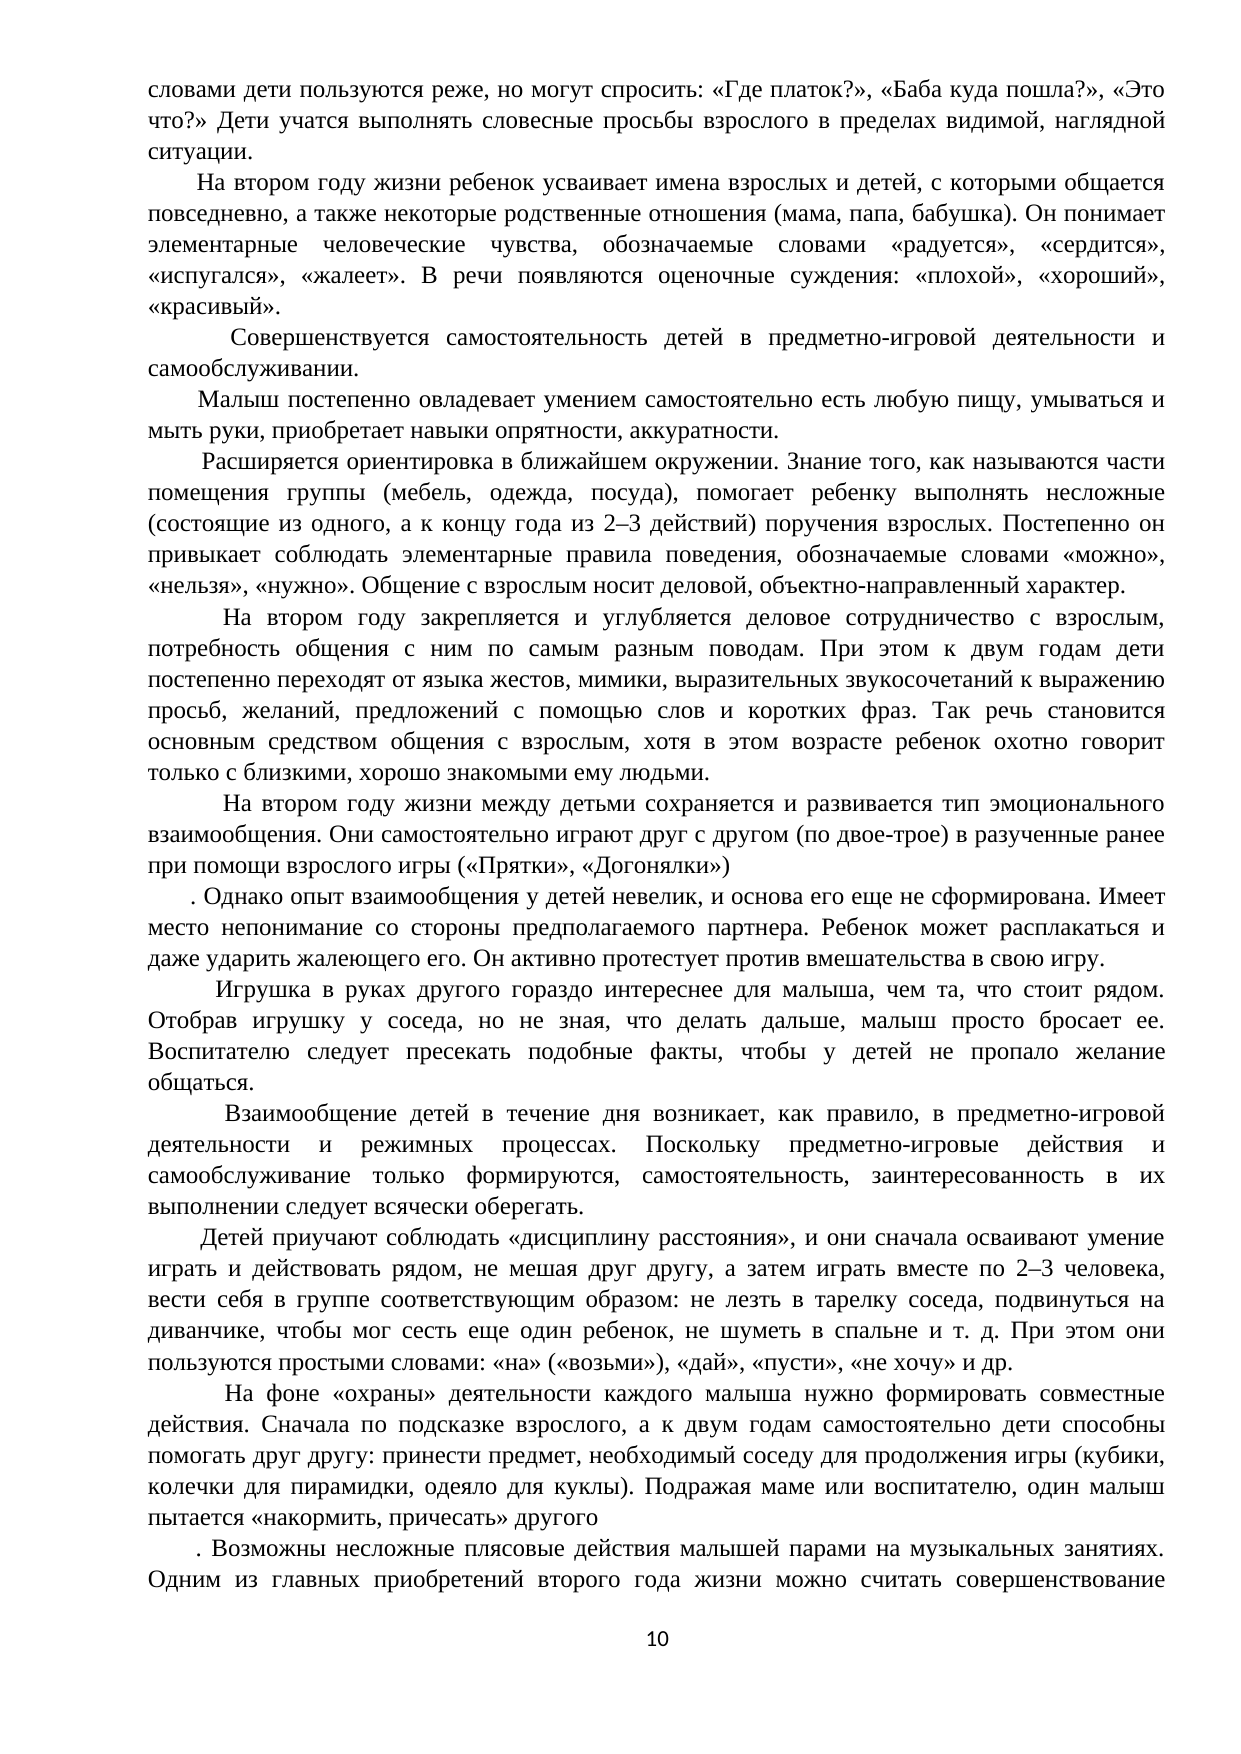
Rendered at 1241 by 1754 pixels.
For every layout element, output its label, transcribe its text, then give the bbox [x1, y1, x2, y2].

text На втором году жизни ребенок усваивает имена взрослых и детей, с которыми общается повседневно, а также некоторые родственные отношения (мама, папа, бабушка). Он понимает элементарные человеческие чувства, обозначаемые словами «радуется», «сердится», «испугался», «жалеет». В речи появляются оценочные суждения: «плохой», «хороший», «красивый». [148, 167, 1166, 320]
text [148, 74, 1166, 165]
text Малыш постепенно овладевает умением самостоятельно есть любую пищу, умываться и мыть руки, приобретает навыки опрятности, аккуратности. [148, 384, 1166, 444]
text На втором году жизни между детьми сохраняется и развивается тип эмоционального взаимообщения. Они самостоятельно играют друг с другом (по двое-трое) в разученные ранее при помощи взрослого игры («Прятки», «Догонялки») [148, 788, 1166, 879]
text Совершенствуется самостоятельность детей в предметно-игровой деятельности и самообслуживании. [148, 322, 1166, 382]
text . Однако опыт взаимообщения у детей невелик, и основа его еще не сформирована. Имеет место непонимание со стороны предполагаемого партнера. Ребенок может расплакаться и даже ударить жалеющего его. Он активно протестует против вмешательства в свою игру. [148, 881, 1166, 972]
text Детей приучают соблюдать «дисциплину расстояния», и они сначала осваивают умение играть и действовать рядом, не мешая друг другу, а затем играть вместе по 2–3 человека, вести себя в группе соответствующим образом: не лезть в тарелку соседа, подвинуться на диванчике, чтобы мог сесть еще один ребенок, не шуметь в спальне и т. д. При этом они пользуются простыми словами: «на» («возьми»), «дай», «пусти», «не хочу» и др. [148, 1222, 1166, 1375]
text На втором году закрепляется и углубляется деловое сотрудничество с взрослым, потребность общения с ним по самым разным поводам. При этом к двум годам дети постепенно переходят от языка жестов, мимики, выразительных звукосочетаний к выражению просьб, желаний, предложений с помощью слов и коротких фраз. Так речь становится основным средством общения с взрослым, хотя в этом возрасте ребенок охотно говорит только с близкими, хорошо знакомыми ему людьми. [148, 602, 1166, 786]
text Игрушка в руках другого гораздо интереснее для малыша, чем та, что стоит рядом. Отобрав игрушку у соседа, но не зная, что делать дальше, малыш просто бросает ее. Воспитателю следует пресекать подобные факты, чтобы у детей не пропало желание общаться. [148, 974, 1166, 1096]
text Расширяется ориентировка в ближайшем окружении. Знание того, как называются части помещения группы (мебель, одежда, посуда), помогает ребенку выполнять несложные (состоящие из одного, а к концу года из 2–3 действий) поручения взрослых. Постепенно он привыкает соблюдать элементарные правила поведения, обозначаемые словами «можно», «нельзя», «нужно». Общение с взрослым носит деловой, объектно-направленный характер. [148, 446, 1166, 599]
text Взаимообщение детей в течение дня возникает, как правило, в предметно-игровой деятельности и режимных процессах. Поскольку предметно-игровые действия и самообслуживание только формируются, самостоятельность, заинтересованность в их выполнении следует всячески оберегать. [148, 1098, 1166, 1220]
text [148, 1533, 1166, 1593]
text На фоне «охраны» деятельности каждого малыша нужно формировать совместные действия. Сначала по подсказке взрослого, а к двум годам самостоятельно дети способны помогать друг другу: принести предмет, необходимый соседу для продолжения игры (кубики, колечки для пирамидки, одеяло для куклы). Подражая маме или воспитателю, один малыш пытается «накормить, причесать» другого [148, 1378, 1166, 1531]
